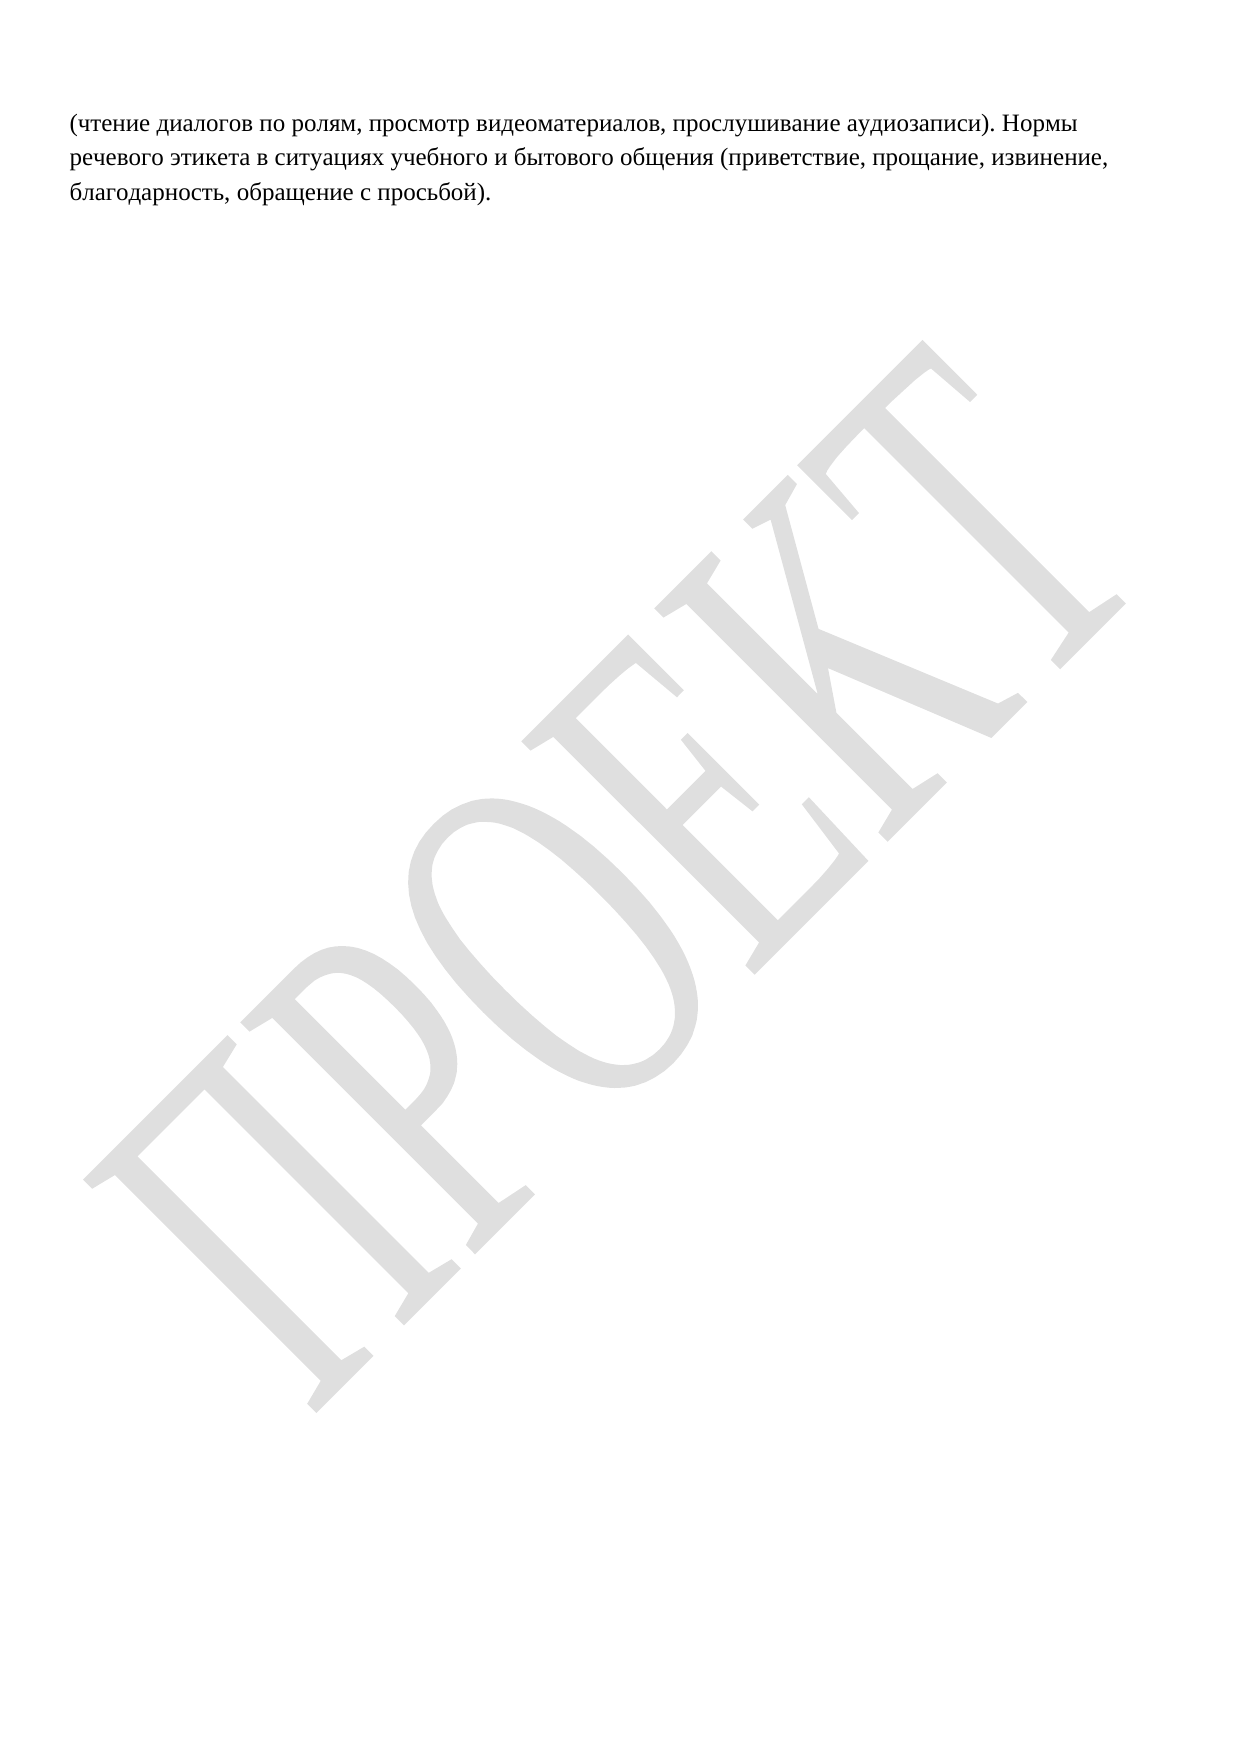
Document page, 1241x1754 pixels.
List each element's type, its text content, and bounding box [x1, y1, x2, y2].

text (чтение диалогов по ролям, просмотр видеоматериалов, прослушивание аудиозаписи). Нормы речевого этикета в ситуациях учебного и бытового общения (приветствие, прощание, извинение, благодарность, обращение с просьбой). [69, 108, 1111, 206]
